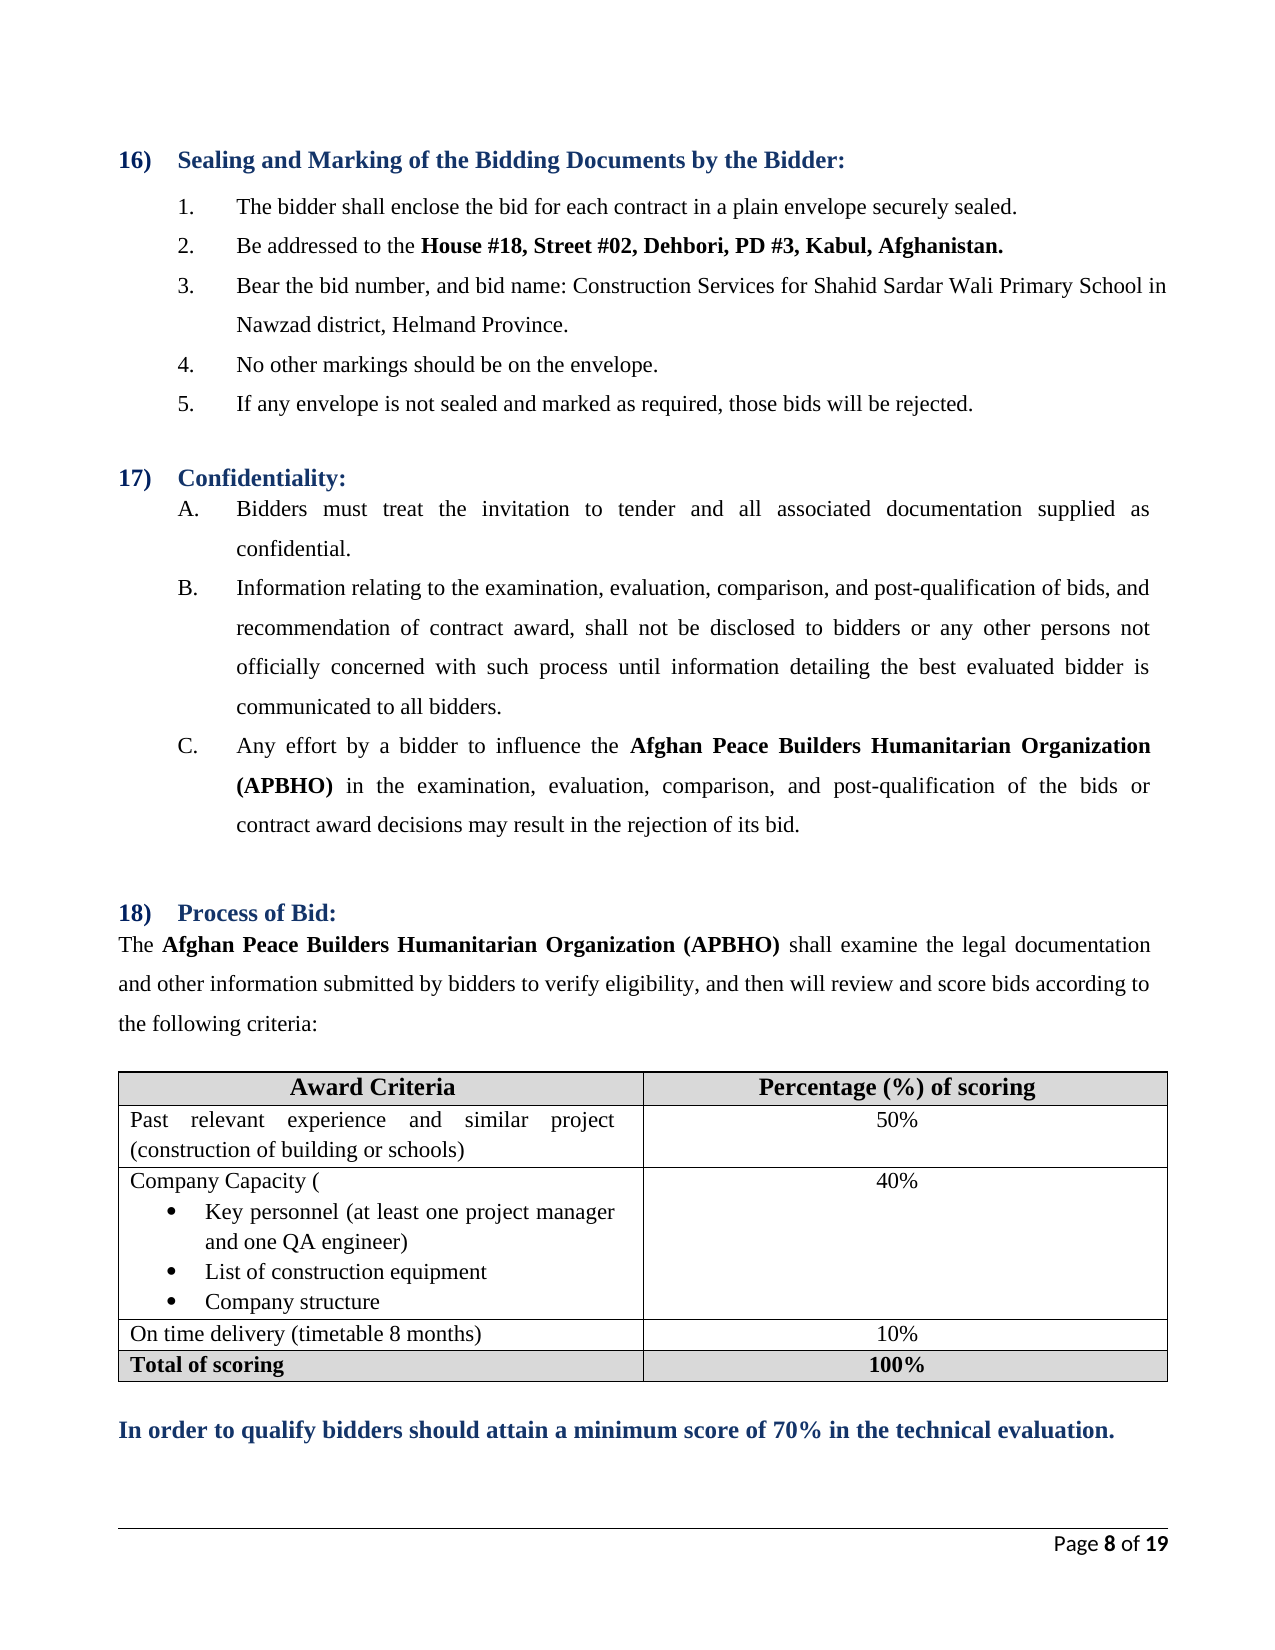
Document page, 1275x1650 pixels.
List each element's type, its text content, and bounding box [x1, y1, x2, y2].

table_cell 10% [644, 1320, 1167, 1350]
table_cell 50% [644, 1106, 1167, 1167]
table_cell 40% [644, 1168, 1167, 1319]
text In order to qualify bidders should attain a minimum score of 70% in the technical evaluation. [118, 1415, 1151, 1444]
text The Afghan Peace Builders Humanitarian Organization (APBHO) shall examine the legal documentation and other information submitted by bidders to verify eligibility, and then will review and score bids according to the following criteria: [118, 931, 1151, 1036]
table_cell Company Capacity ( Key personnel (at least one project manager and one QA engineer) List of construction equipment Company structure [119, 1168, 643, 1319]
list Any effort by a bidder to influence the Afghan Peace Builders Humanitarian Organization (APBHO) in the examination, evaluation, comparison, and post-qualification of the bids or contract award decisions may result in the rejection of its bid. [177, 732, 1151, 837]
subtitle Confidentiality: [118, 463, 1170, 491]
list Bidders must treat the invitation to tender and all associated documentation supplied as confidential. [177, 495, 1151, 561]
table_cell Past relevant experience and similar project (construction of building or schools) [119, 1106, 643, 1167]
subtitle Process of Bid: [118, 898, 1170, 927]
table_cell Total of scoring [119, 1351, 643, 1381]
list Information relating to the examination, evaluation, comparison, and post-qualification of bids, and recommendation of contract award, shall not be disclosed to bidders or any other persons not officially concerned with such process until information detailing the best evaluated bidder is communicated to all bidders. [177, 574, 1151, 719]
table_header Award Criteria [119, 1073, 643, 1105]
list If any envelope is not sealed and marked as required, those bids will be rejected. [177, 390, 1151, 416]
table_header Percentage (%) of scoring [644, 1073, 1167, 1105]
list The bidder shall enclose the bid for each contract in a plain envelope securely sealed. [177, 193, 1151, 219]
subtitle Sealing and Marking of the Bidding Documents by the Bidder: [118, 146, 1170, 174]
list Bear the bid number, and bid name: Construction Services for Shahid Sardar Wali Primary School in Nawzad district, Helmand Province. [177, 272, 1168, 337]
list Be addressed to the House #18, Street #02, Dehbori, PD #3, Kabul, Afghanistan. [177, 232, 1151, 258]
list No other markings should be on the envelope. [177, 351, 1168, 377]
table_cell On time delivery (timetable 8 months) [119, 1320, 643, 1350]
table_cell 100% [644, 1351, 1167, 1381]
